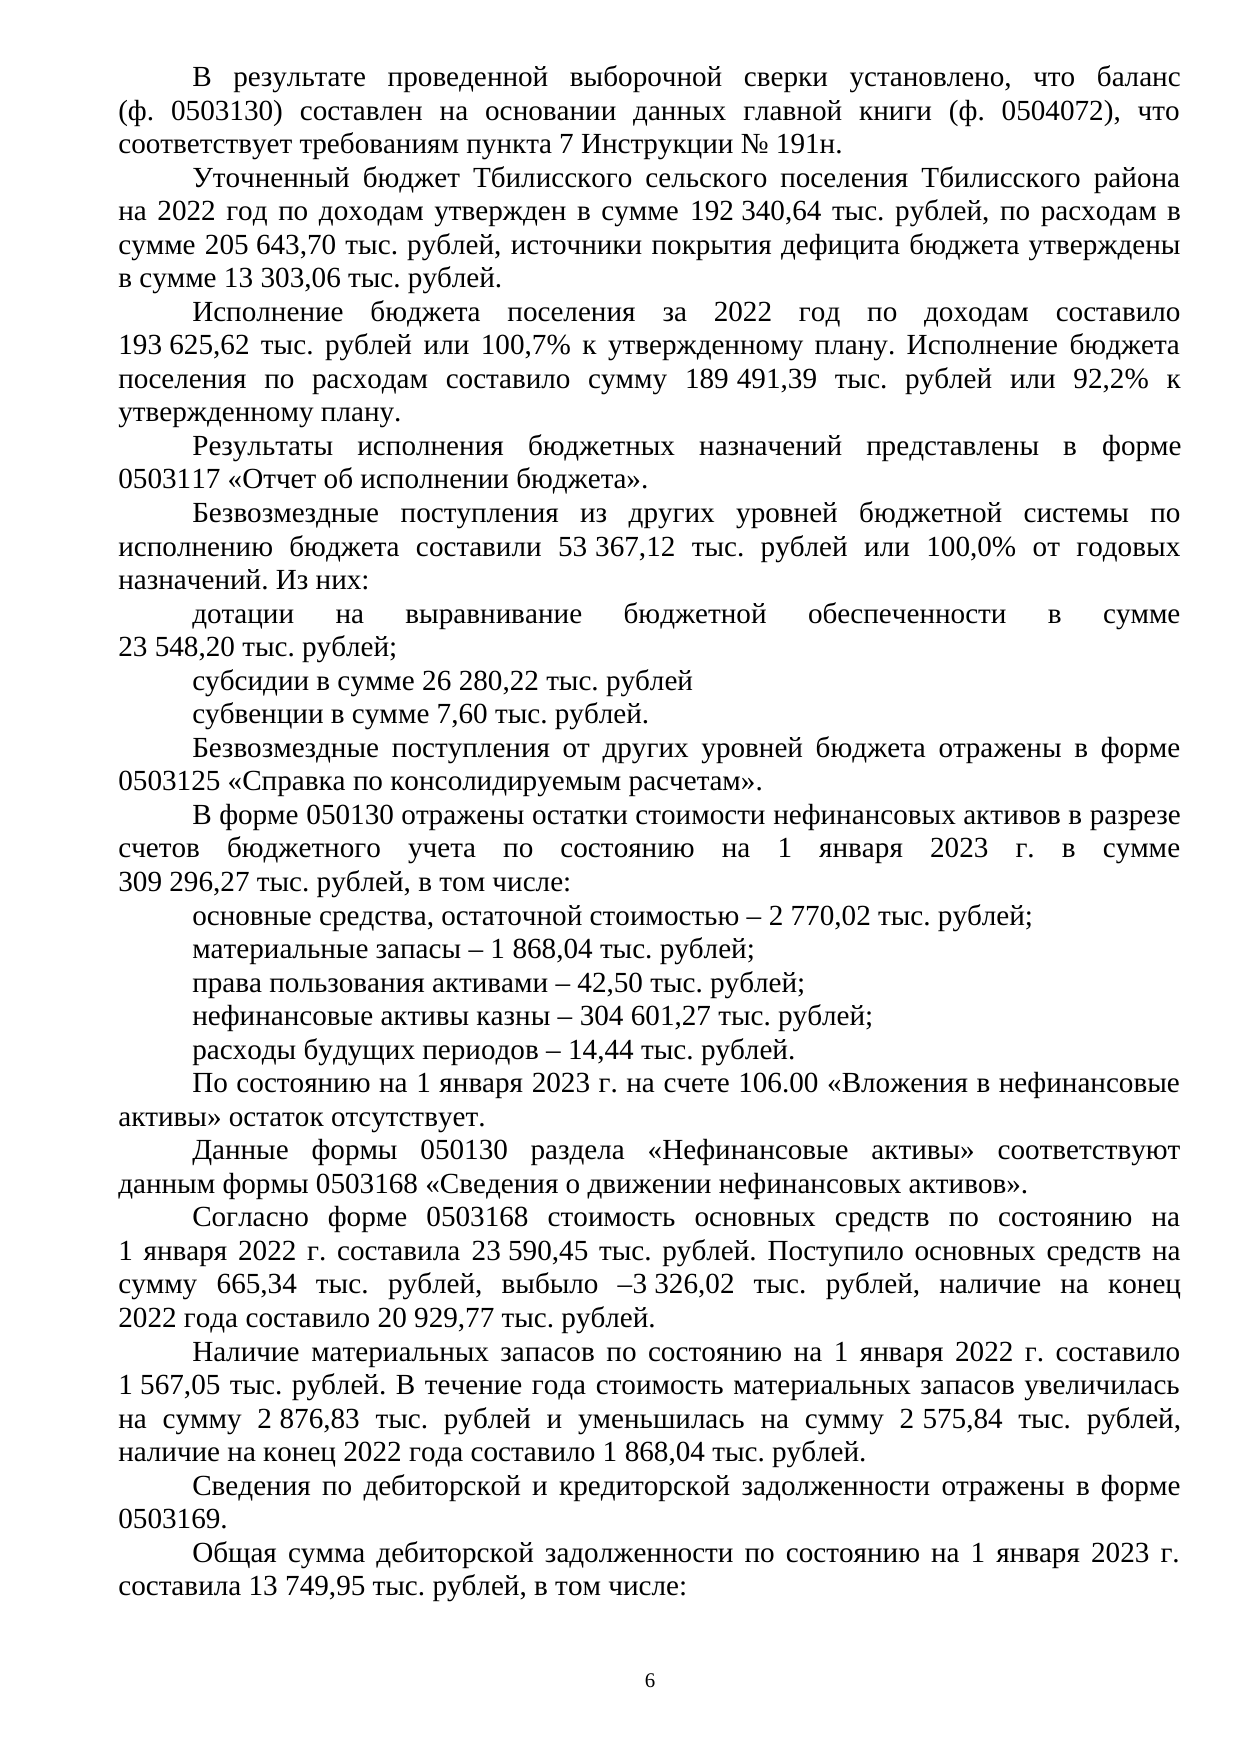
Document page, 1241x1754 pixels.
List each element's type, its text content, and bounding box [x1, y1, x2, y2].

text субвенции в сумме 7,60 тыс. рублей. [118, 696, 1181, 730]
text материальные запасы – 1 868,04 тыс. рублей; [118, 931, 1181, 965]
text В результате проведенной выборочной сверки установлено, что баланс (ф. 0503130) составлен на основании данных главной книги (ф. 0504072), что соответствует требованиям пункта 7 Инструкции № 191н. [118, 59, 1181, 160]
text права пользования активами – 42,50 тыс. рублей; [118, 965, 1181, 998]
text В форме 050130 отражены остатки стоимости нефинансовых активов в разрезе счетов бюджетного учета по состоянию на 1 января 2023 г. в сумме 309 296,27 тыс. рублей, в том числе: [118, 797, 1181, 898]
text Наличие материальных запасов по состоянию на 1 января 2022 г. составило 1 567,05 тыс. рублей. В течение года стоимость материальных запасов увеличилась на сумму 2 876,83 тыс. рублей и уменьшилась на сумму 2 575,84 тыс. рублей, наличие на конец 2022 года составило 1 868,04 тыс. рублей. [118, 1334, 1181, 1468]
text Общая сумма дебиторской задолженности по состоянию на 1 января 2023 г. составила 13 749,95 тыс. рублей, в том числе: [118, 1535, 1181, 1602]
text По состоянию на 1 января 2023 г. на счете 106.00 «Вложения в нефинансовые активы» остаток отсутствует. [118, 1065, 1181, 1132]
text Результаты исполнения бюджетных назначений представлены в форме 0503117 «Отчет об исполнении бюджета». [118, 428, 1181, 495]
text Безвозмездные поступления от других уровней бюджета отражены в форме 0503125 «Справка по консолидируемым расчетам». [118, 730, 1181, 797]
text расходы будущих периодов – 14,44 тыс. рублей. [118, 1032, 1181, 1065]
text дотации на выравнивание бюджетной обеспеченности в сумме 23 548,20 тыс. рублей; [118, 596, 1181, 663]
text Безвозмездные поступления из других уровней бюджетной системы по исполнению бюджета составили 53 367,12 тыс. рублей или 100,0% от годовых назначений. Из них: [118, 495, 1181, 596]
text Данные формы 050130 раздела «Нефинансовые активы» соответствуют данным формы 0503168 «Сведения о движении нефинансовых активов». [118, 1132, 1181, 1199]
text Исполнение бюджета поселения за 2022 год по доходам составило 193 625,62 тыс. рублей или 100,7% к утвержденному плану. Исполнение бюджета поселения по расходам составило сумму 189 491,39 тыс. рублей или 92,2% к утвержденному плану. [118, 294, 1181, 428]
text субсидии в сумме 26 280,22 тыс. рублей [118, 663, 1181, 696]
text нефинансовые активы казны – 304 601,27 тыс. рублей; [118, 998, 1181, 1032]
text Уточненный бюджет Тбилисского сельского поселения Тбилисского района на 2022 год по доходам утвержден в сумме 192 340,64 тыс. рублей, по расходам в сумме 205 643,70 тыс. рублей, источники покрытия дефицита бюджета утверждены в сумме 13 303,06 тыс. рублей. [118, 160, 1181, 294]
text Сведения по дебиторской и кредиторской задолженности отражены в форме 0503169. [118, 1468, 1181, 1535]
text Согласно форме 0503168 стоимость основных средств по состоянию на 1 января 2022 г. составила 23 590,45 тыс. рублей. Поступило основных средств на сумму 665,34 тыс. рублей, выбыло –3 326,02 тыс. рублей, наличие на конец 2022 года составило 20 929,77 тыс. рублей. [118, 1199, 1181, 1334]
text основные средства, остаточной стоимостью – 2 770,02 тыс. рублей; [118, 898, 1181, 931]
